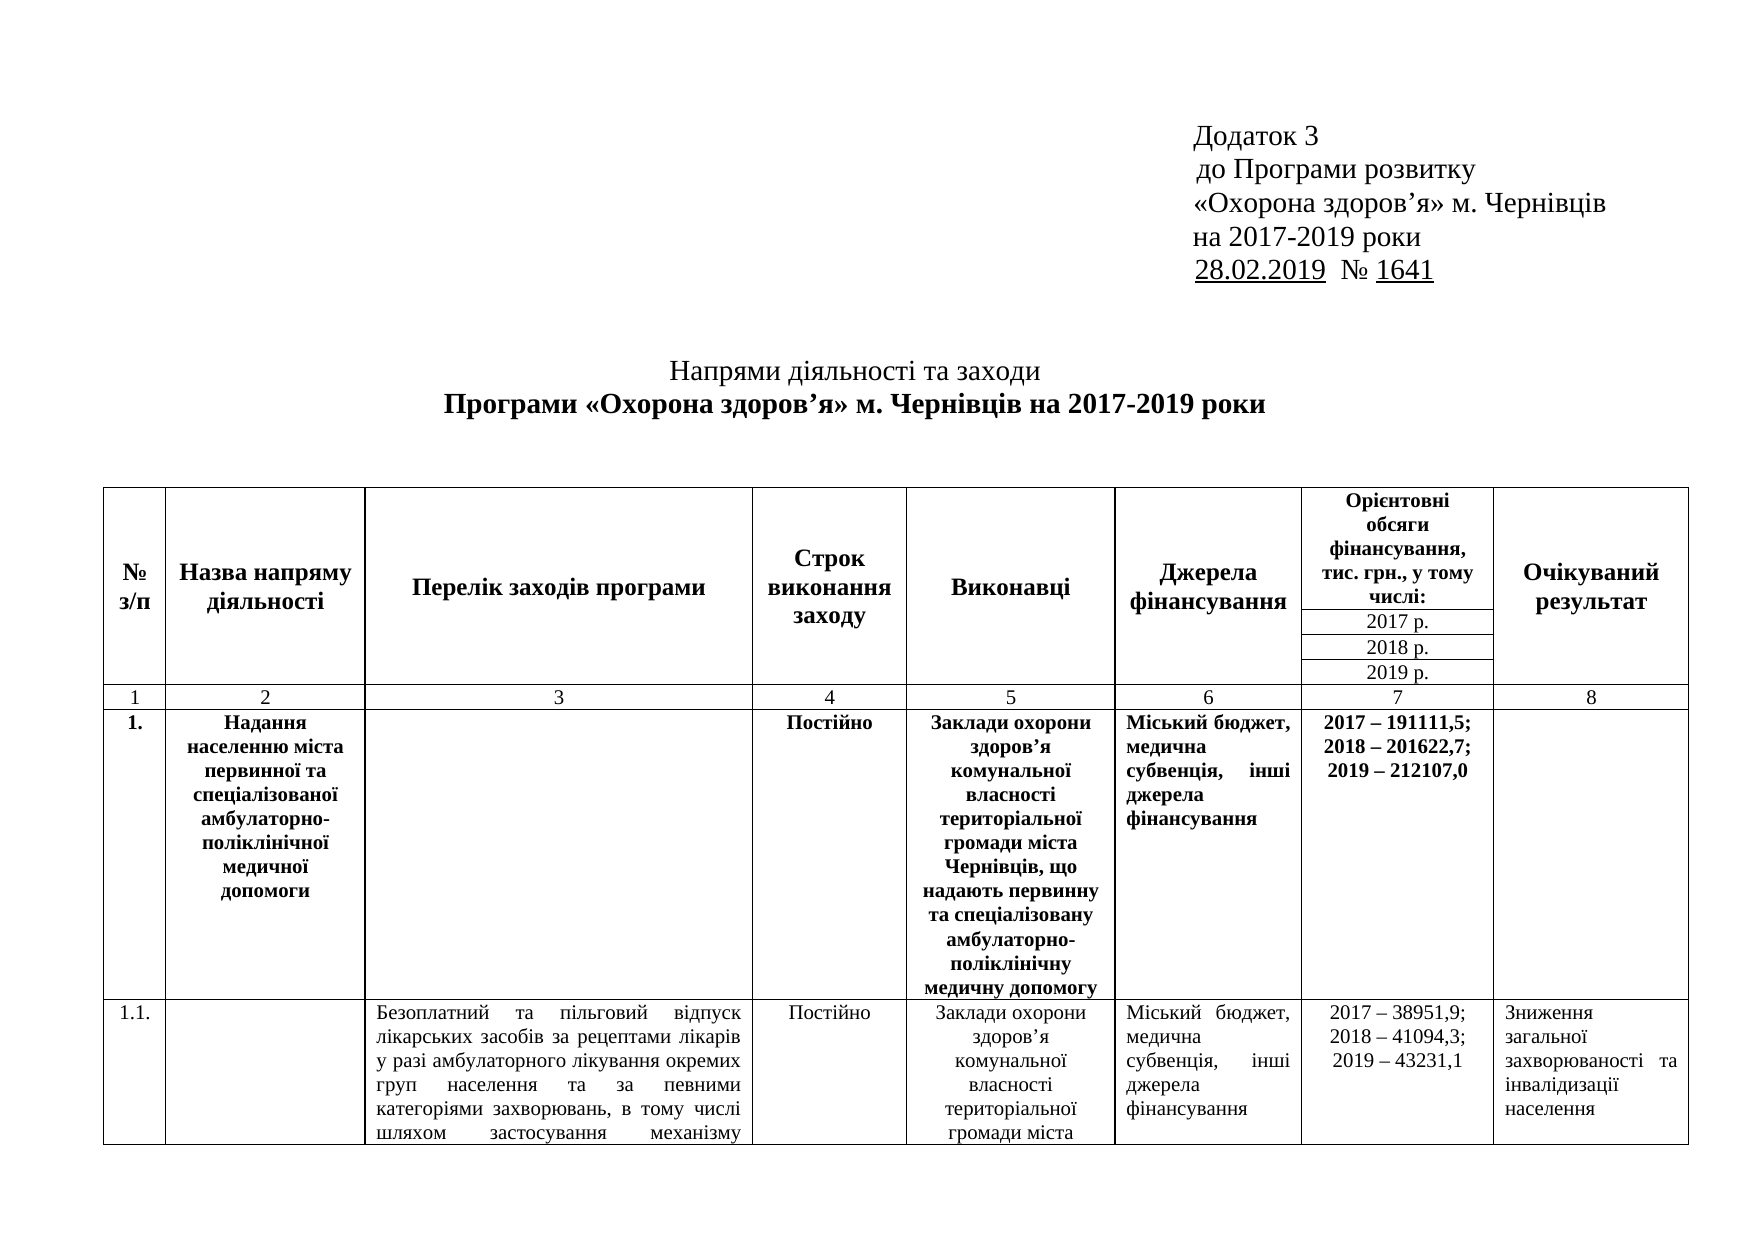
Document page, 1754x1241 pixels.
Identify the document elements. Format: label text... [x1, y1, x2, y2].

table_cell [1302, 1000, 1493, 1144]
text на 2017-2019 роки [103, 219, 1606, 252]
table_cell [1494, 710, 1688, 999]
table_cell 2019 р. [1302, 660, 1493, 684]
table_cell 7 [1302, 685, 1493, 709]
table_header Очікуваний результат [1494, 488, 1688, 684]
table_cell 6 [1116, 685, 1301, 709]
table_cell 8 [1494, 685, 1688, 709]
table_cell 1 [104, 685, 165, 709]
table_cell [166, 1000, 364, 1144]
text Додаток 3 [103, 118, 1606, 152]
table_cell Постійно [753, 1000, 906, 1144]
table_cell 2018 р. [1302, 635, 1493, 659]
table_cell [1494, 1000, 1688, 1144]
text 28.02.2019 № 1641 [103, 252, 1606, 286]
table_header Джерела фінансування [1116, 488, 1301, 684]
table_cell 2017 р. [1302, 610, 1493, 633]
table_cell 3 [366, 685, 752, 709]
table_header Строк виконання заходу [753, 488, 906, 684]
table_cell 2017 – 191111,5; 2018 – 201622,7; 2019 – 212107,0 [1302, 710, 1493, 999]
table_cell 1.1. [104, 1000, 165, 1144]
table_cell 2 [166, 685, 364, 709]
table_cell Міський бюджет, медична субвенція, інші джерела фінансування [1116, 710, 1301, 999]
table_header Назва напряму діяльності [166, 488, 364, 684]
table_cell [366, 1000, 752, 1144]
table_cell 4 [753, 685, 906, 709]
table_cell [1116, 1000, 1301, 1144]
table_cell [366, 710, 752, 999]
table_header Орієнтовні обсяги фінансування, тис. грн., у тому числі: [1302, 488, 1493, 608]
table_cell 1. [104, 710, 165, 999]
table_header Виконавці [907, 488, 1114, 684]
text Програми «Охорона здоров’я» м. Чернівців на 2017-2019 роки [103, 386, 1606, 420]
table_cell Надання населенню міста первинної та спеціалізованої амбулаторно-поліклінічної медичної допомоги [166, 710, 364, 999]
table_cell 5 [907, 685, 1114, 709]
text до Програми розвитку [103, 152, 1606, 185]
table_header Перелік заходів програми [366, 488, 752, 684]
table_header № з/п [104, 488, 165, 684]
table_cell Постійно [753, 710, 906, 999]
text «Охорона здоров’я» м. Чернівців [103, 185, 1606, 219]
text Напрями діяльності та заходи [103, 353, 1606, 386]
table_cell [907, 1000, 1114, 1144]
